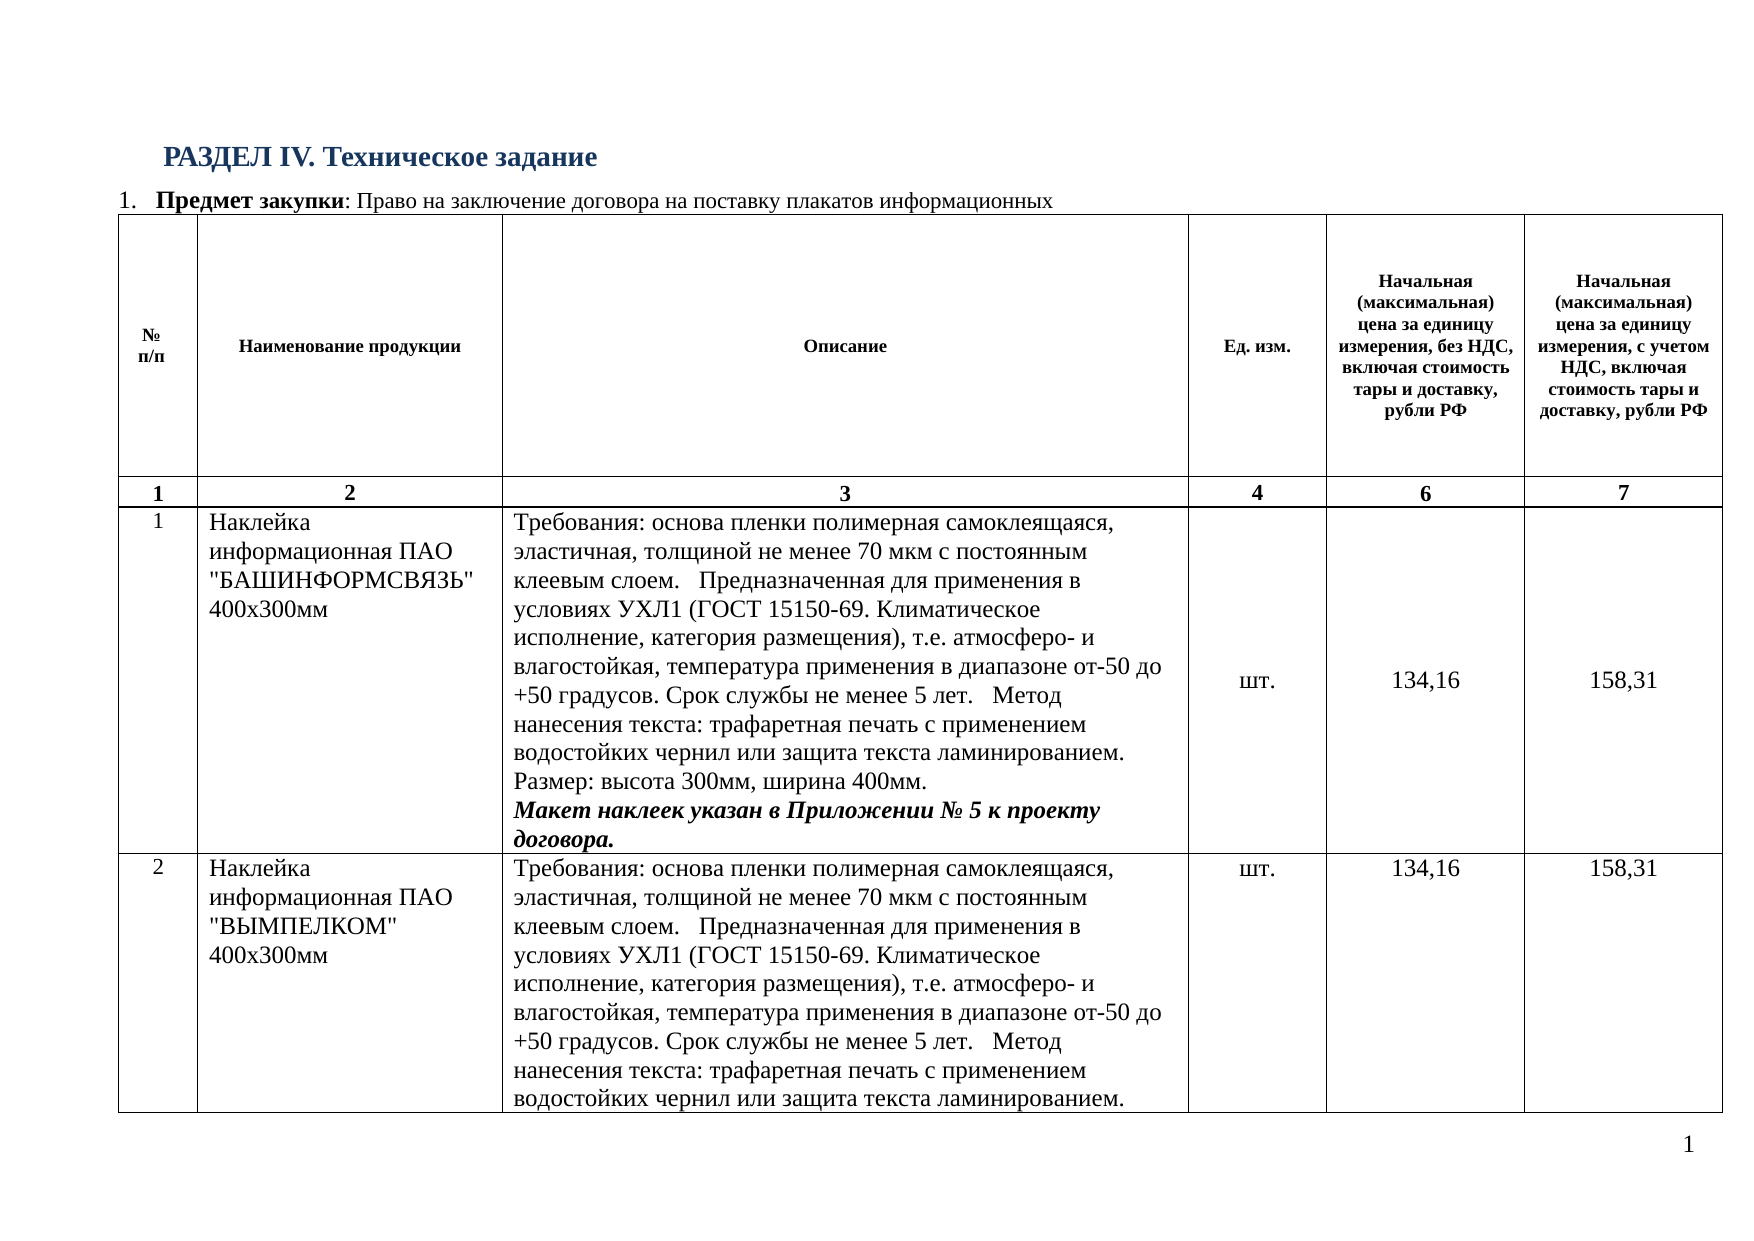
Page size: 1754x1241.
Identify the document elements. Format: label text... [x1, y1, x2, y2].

table_cell 6 [1327, 477, 1524, 506]
table_header Ед. изм. [1189, 215, 1326, 476]
table_cell 1 [119, 508, 197, 852]
table_cell 2 [119, 854, 197, 1112]
table_header Начальная (максимальная) цена за единицу измерения, без НДС, включая стоимость тары и доставку, рубли РФ [1327, 215, 1524, 476]
table_header Описание [503, 215, 1188, 476]
table_cell Наклейка информационная ПАО "БАШИНФОРМСВЯЗЬ" 400х300мм [198, 508, 502, 852]
subtitle РАЗДЕЛ IV. Техническое задание [133, 139, 1695, 172]
table_header Начальная (максимальная) цена за единицу измерения, с учетом НДС, включая стоимость тары и доставку, рубли РФ [1525, 215, 1722, 476]
table_cell 158,31 [1525, 508, 1722, 852]
table_cell 1 [119, 477, 197, 506]
table_cell 158,31 [1525, 854, 1722, 1112]
table_cell 134,16 [1327, 854, 1524, 1112]
list Предмет закупки: Право на заключение договора на поставку плакатов информационных [118, 185, 1695, 213]
table_header № п/п [119, 215, 197, 476]
table_cell 3 [503, 477, 1188, 506]
table_cell 2 [198, 477, 502, 506]
table_cell шт. [1189, 854, 1326, 1112]
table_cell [503, 854, 1188, 1112]
table_cell 134,16 [1327, 508, 1524, 852]
table_cell 4 [1189, 477, 1326, 506]
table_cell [198, 854, 502, 1112]
table_cell 7 [1525, 477, 1722, 506]
table_header Наименование продукции [198, 215, 502, 476]
table_cell шт. [1189, 508, 1326, 852]
